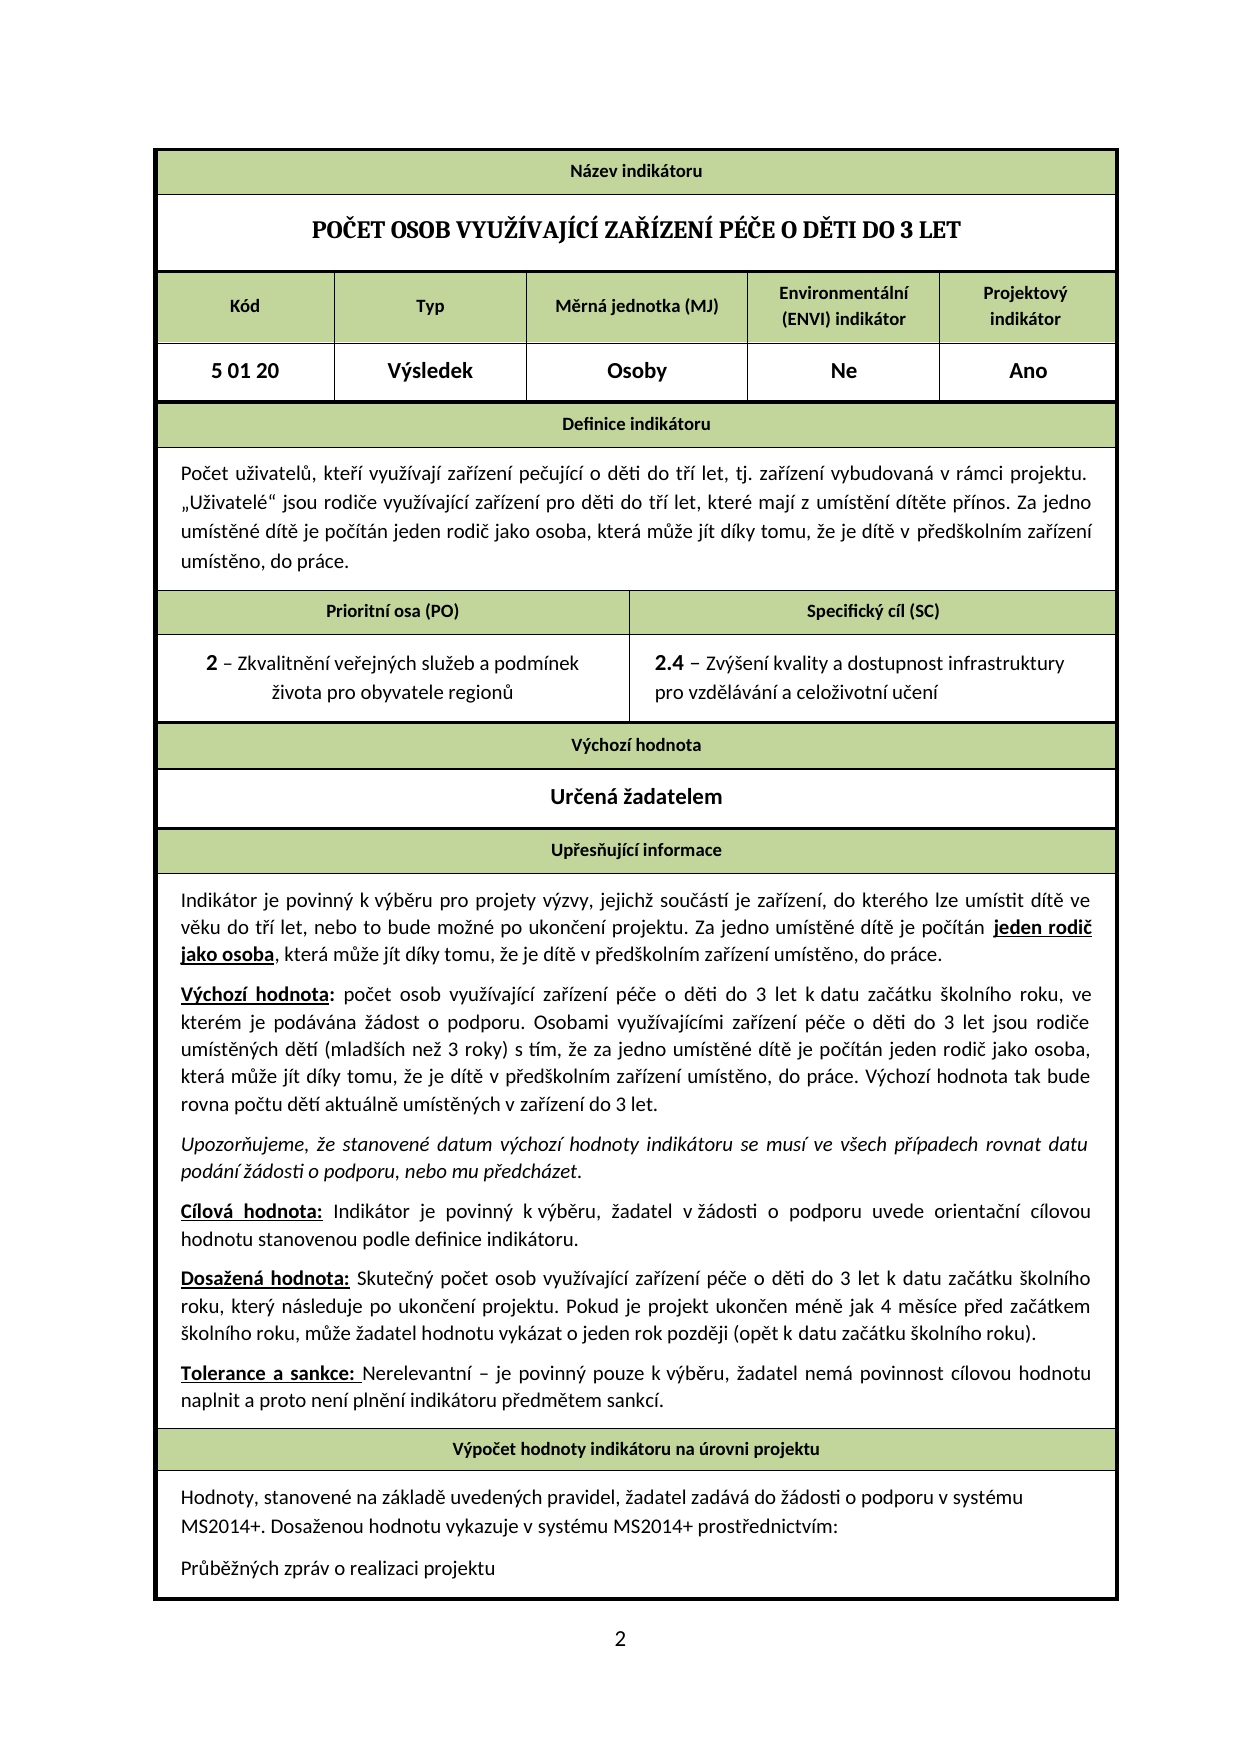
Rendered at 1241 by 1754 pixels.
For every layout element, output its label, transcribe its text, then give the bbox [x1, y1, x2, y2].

table_cell 2 – Zkvalitnění veřejných služeb a podmínek života pro obyvatele regionů [158, 635, 629, 721]
table_cell Indikátor je povinný k výběru pro projety výzvy, jejichž součástí je zařízení, do kterého lze umístit dítě ve věku do tří let, nebo to bude možné po ukončení projektu. Za jedno umístěné dítě je počítán jeden rodič jako osoba, která může jít díky tomu, že je dítě v předškolním zařízení umístěno, do práce. Výchozí hodnota: počet osob využívající zařízení péče o děti do 3 let k datu začátku školního roku, ve kterém je podávána žádost o podporu. Osobami využívajícími zařízení péče o děti do 3 let jsou rodiče umístěných dětí (mladších než 3 roky) s tím, že za jedno umístěné dítě je počítán jeden rodič jako osoba, která může jít díky tomu, že je dítě v předškolním zařízení umístěno, do práce. Výchozí hodnota tak bude rovna počtu dětí aktuálně umístěných v zařízení do 3 let. Upozorňujeme, že stanovené datum výchozí hodnoty indikátoru se musí ve všech případech rovnat datu podání žádosti o podporu, nebo mu předcházet. Cílová hodnota: Indikátor je povinný k výběru, žadatel v žádosti o podporu uvede orientační cílovou hodnotu stanovenou podle definice indikátoru. Dosažená hodnota: Skutečný počet osob využívající zařízení péče o děti do 3 let k datu začátku školního roku, který následuje po ukončení projektu. Pokud je projekt ukončen méně jak 4 měsíce před začátkem školního roku, může žadatel hodnotu vykázat o jeden rok později (opět k datu začátku školního roku). Tolerance a sankce: Nerelevantní – je povinný pouze k výběru, žadatel nemá povinnost cílovou hodnotu naplnit a proto není plnění indikátoru předmětem sankcí. [158, 874, 1115, 1428]
table_cell Počet uživatelů, kteří využívají zařízení pečující o děti do tří let, tj. zařízení vybudovaná v rámci projektu. „Uživatelé“ jsou rodiče využívající zařízení pro děti do tří let, které mají z umístění dítěte přínos. Za jedno umístěné dítě je počítán jeden rodič jako osoba, která může jít díky tomu, že je dítě v předškolním zařízení umístěno, do práce. [158, 448, 1115, 590]
table_cell Osoby [527, 344, 747, 400]
table_cell Upřesňující informace [158, 830, 1115, 873]
table_cell Ano [940, 344, 1115, 400]
table_cell Environmentální (ENVI) indikátor [748, 273, 939, 342]
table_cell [158, 1471, 1115, 1597]
table_cell Název indikátoru [158, 151, 1115, 194]
table_cell Ne [748, 344, 939, 400]
table_cell Projektový indikátor [940, 273, 1115, 342]
table_cell Specifický cíl (SC) [630, 591, 1115, 634]
table_cell Výchozí hodnota [158, 724, 1115, 768]
table_cell Typ [335, 273, 526, 342]
table_cell Měrná jednotka (MJ) [527, 273, 747, 342]
table_cell Prioritní osa (PO) [158, 591, 629, 634]
table_cell Počet osob využívající zařízení péče o děti do 3 let [158, 195, 1115, 269]
table_cell Definice indikátoru [158, 404, 1115, 447]
table_cell 5 01 20 [158, 344, 334, 400]
table_cell Určená žadatelem [158, 770, 1115, 827]
table_cell Výsledek [335, 344, 526, 400]
table_cell 2.4 – Zvýšení kvality a dostupnost infrastruktury pro vzdělávání a celoživotní učení [630, 635, 1115, 721]
table_cell Výpočet hodnoty indikátoru na úrovni projektu [158, 1429, 1115, 1470]
table_cell Kód [158, 273, 334, 342]
